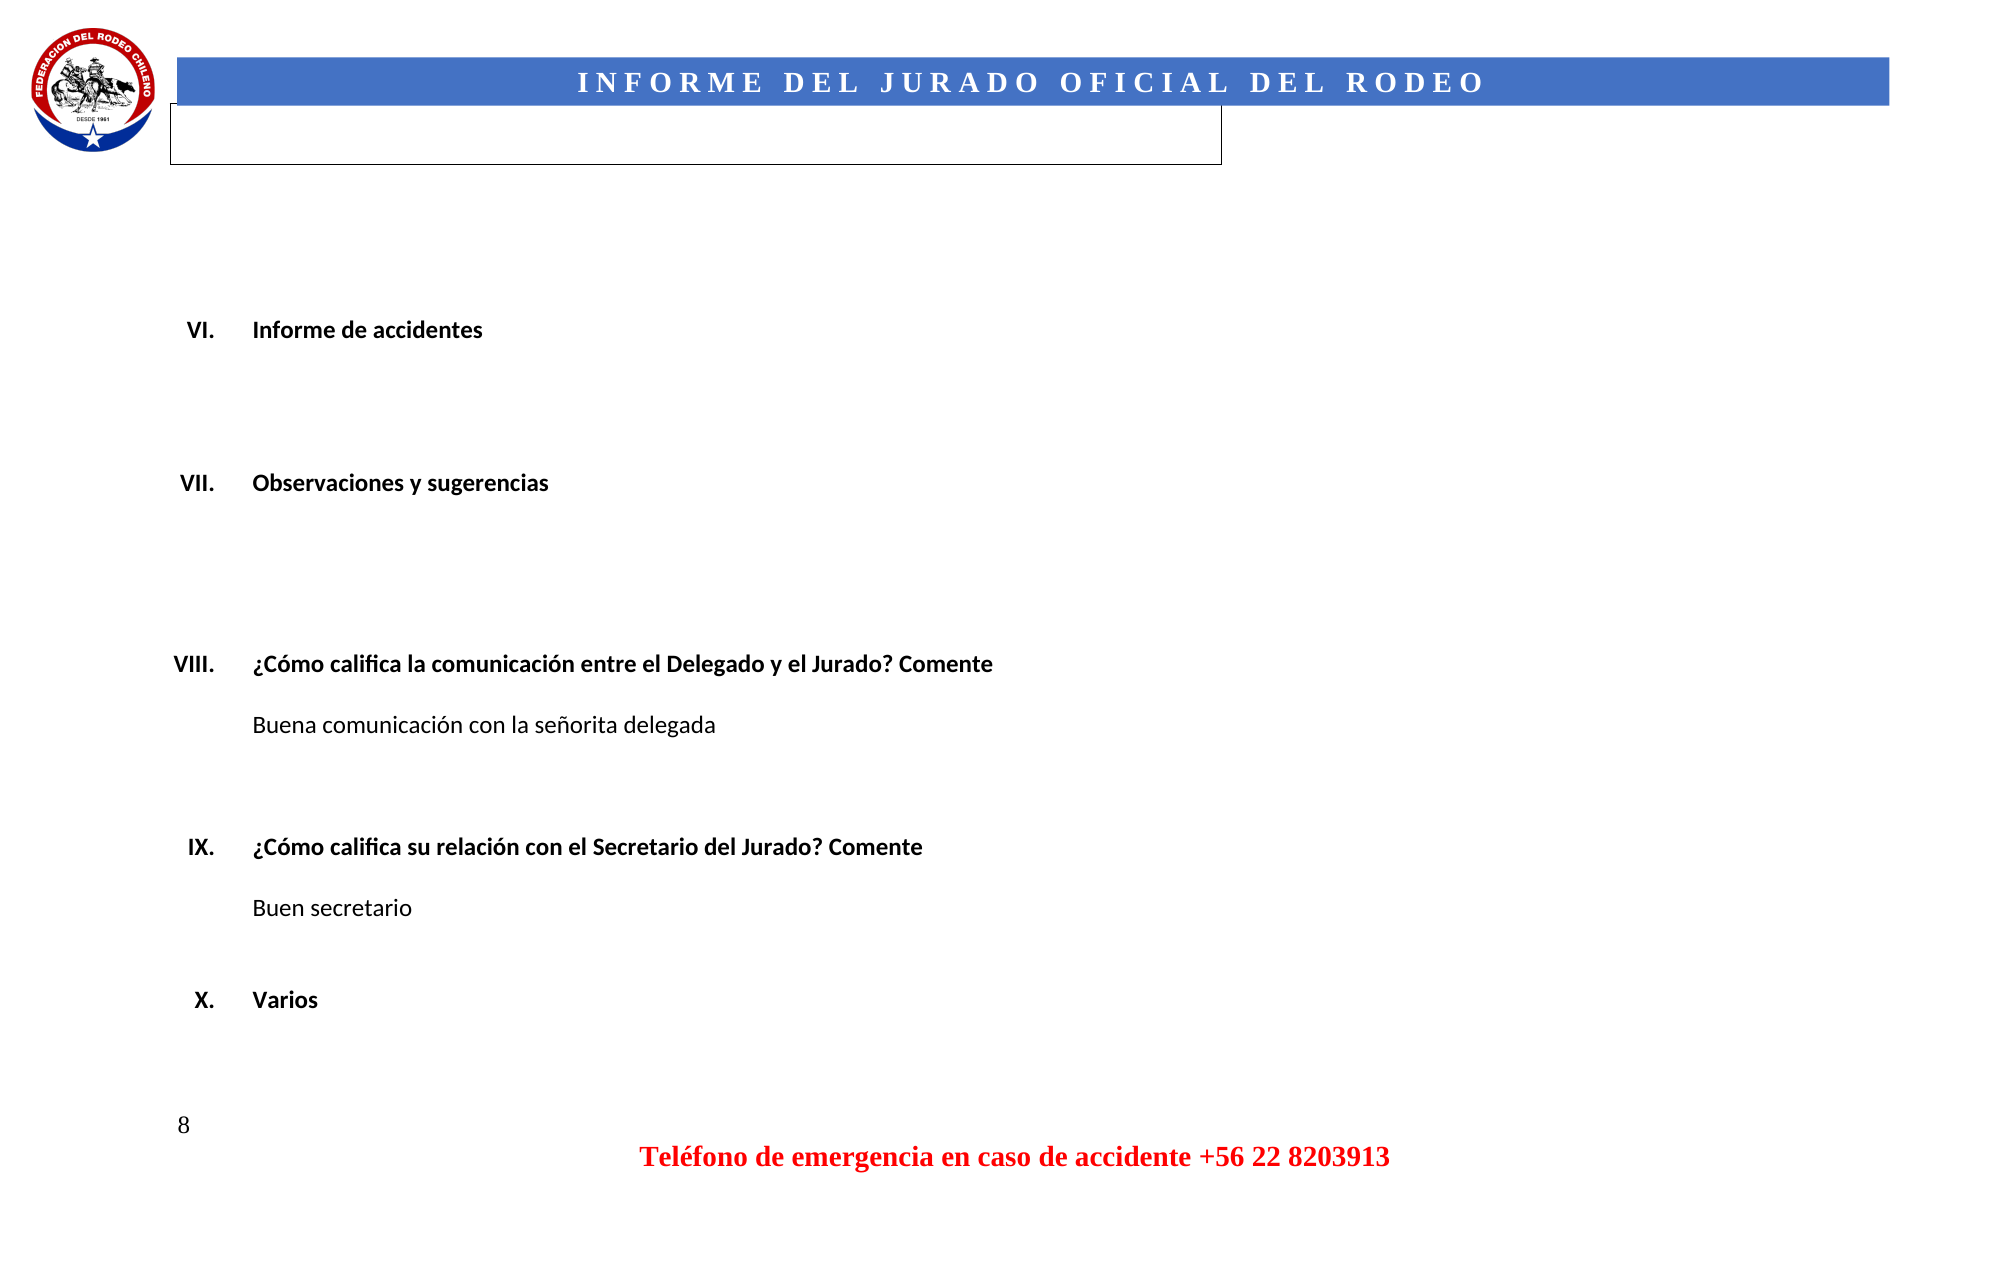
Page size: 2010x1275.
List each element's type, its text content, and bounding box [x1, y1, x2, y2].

list Informe de accidentes [215, 314, 1683, 345]
list ¿Cómo califica la comunicación entre el Delegado y el Jurado? Comente [215, 648, 1683, 679]
list ¿Cómo califica su relación con el Secretario del Jurado? Comente [215, 831, 1683, 862]
list Varios [215, 984, 1683, 1014]
text Buena comunicación con la señorita delegada [252, 709, 1683, 740]
picture [31, 28, 155, 152]
list Observaciones y sugerencias [215, 467, 1683, 497]
list Buen secretario [252, 892, 1683, 923]
